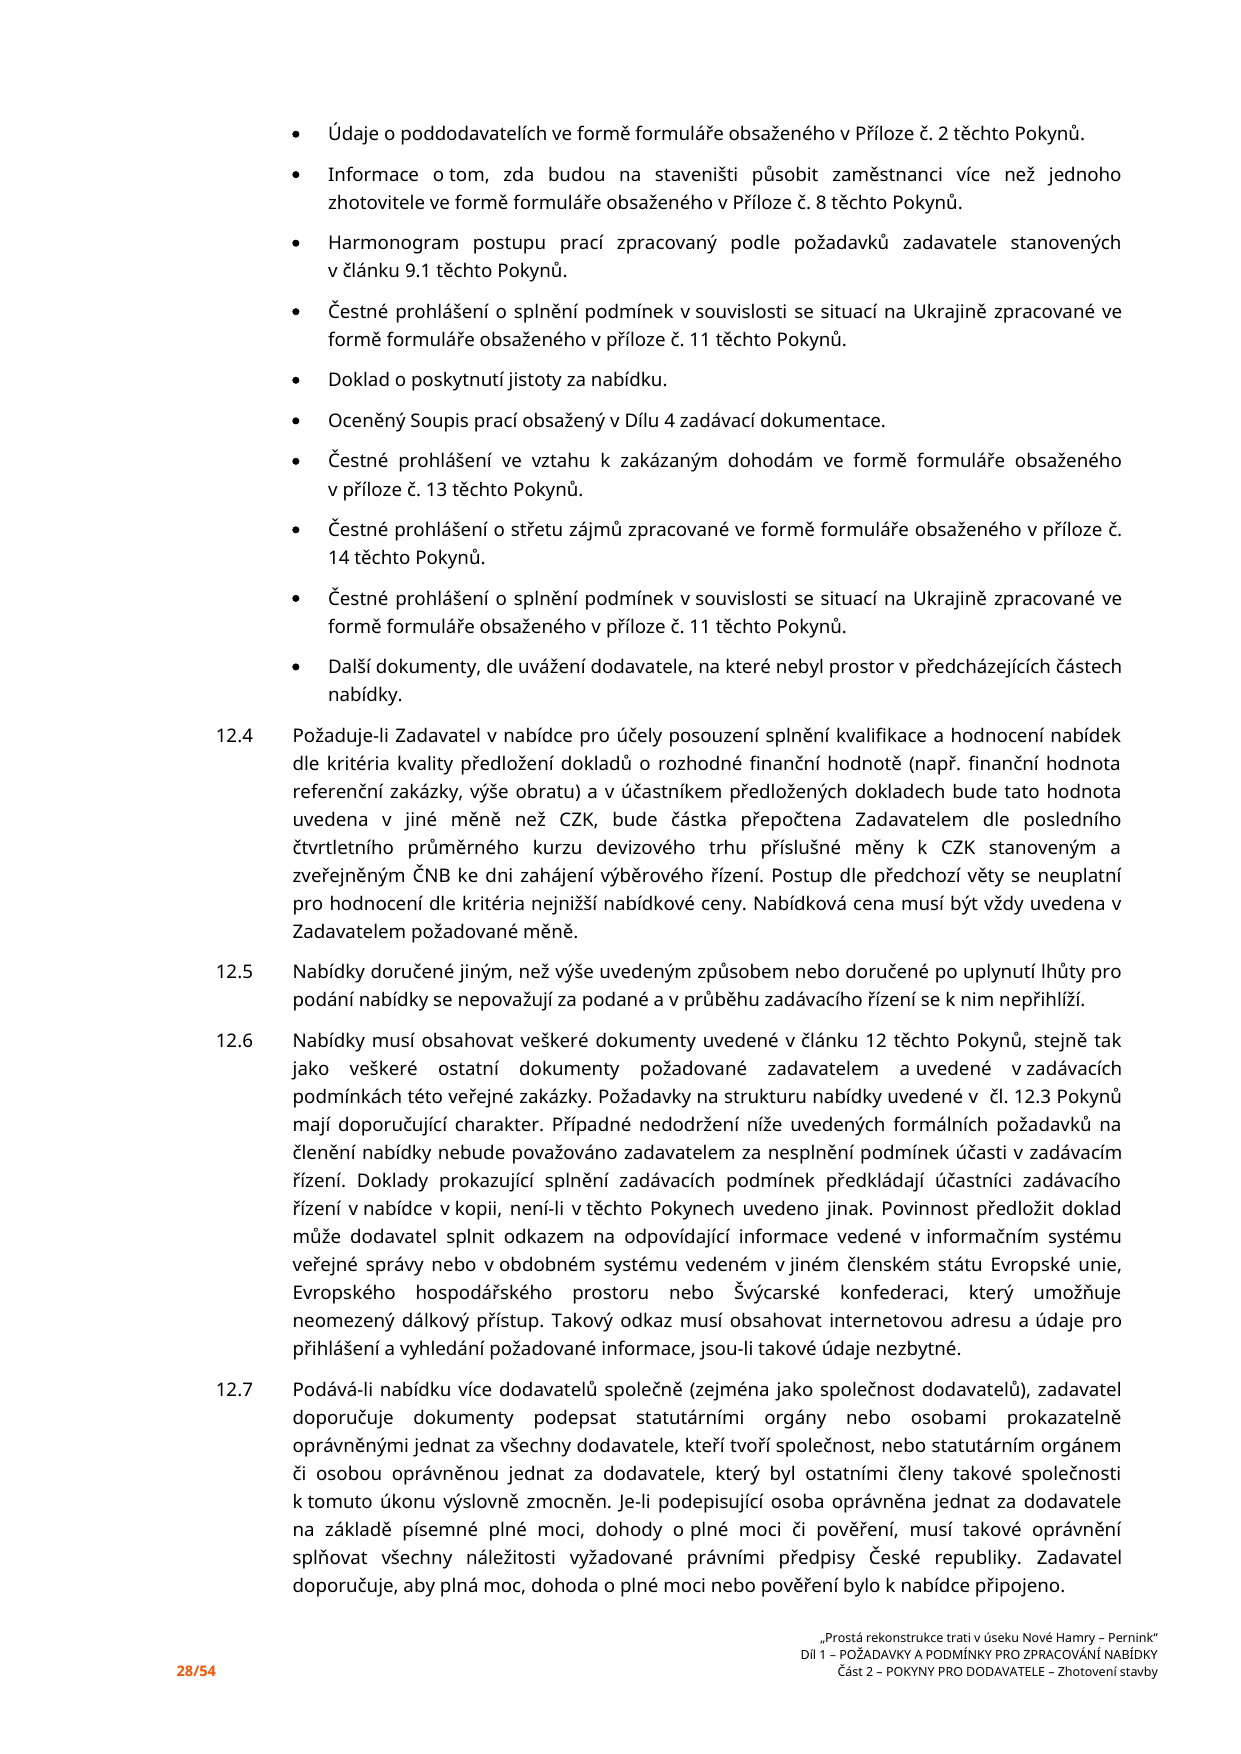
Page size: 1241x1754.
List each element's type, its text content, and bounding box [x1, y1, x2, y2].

text Informace o tom, zda budou na staveništi působit zaměstnanci více než jednoho zhotovitele ve formě formuláře obsaženého v Příloze č. 8 těchto Pokynů. [292, 161, 1122, 215]
text Čestné prohlášení o střetu zájmů zpracované ve formě formuláře obsaženého v příloze č. 14 těchto Pokynů. [292, 516, 1122, 570]
text Doklad o poskytnutí jistoty za nabídku. [292, 367, 1122, 392]
text Nabídky musí obsahovat veškeré dokumenty uvedené v článku 12 těchto Pokynů, stejně tak jako veškeré ostatní dokumenty požadované zadavatelem a uvedené v zadávacích podmínkách této veřejné zakázky. Požadavky na strukturu nabídky uvedené v čl. 12.3 Pokynů mají doporučující charakter. Případné nedodržení níže uvedených formálních požadavků na členění nabídky nebude považováno zadavatelem za nesplnění podmínek účasti v zadávacím řízení. Doklady prokazující splnění zadávacích podmínek předkládají účastníci zadávacího řízení v nabídce v kopii, není-li v těchto Pokynech uvedeno jinak. Povinnost předložit doklad může dodavatel splnit odkazem na odpovídající informace vedené v informačním systému veřejné správy nebo v obdobném systému vedeném v jiném členském státu Evropské unie, Evropského hospodářského prostoru nebo Švýcarské konfederaci, který umožňuje neomezený dálkový přístup. Takový odkaz musí obsahovat internetovou adresu a údaje pro přihlášení a vyhledání požadované informace, jsou-li takové údaje nezbytné. [216, 1027, 1122, 1361]
text Podává-li nabídku více dodavatelů společně (zejména jako společnost dodavatelů), zadavatel doporučuje dokumenty podepsat statutárními orgány nebo osobami prokazatelně oprávněnými jednat za všechny dodavatele, kteří tvoří společnost, nebo statutárním orgánem či osobou oprávněnou jednat za dodavatele, který byl ostatními členy takové společnosti k tomuto úkonu výslovně zmocněn. Je-li podepisující osoba oprávněna jednat za dodavatele na základě písemné plné moci, dohody o plné moci či pověření, musí takové oprávnění splňovat všechny náležitosti vyžadované právními předpisy České republiky. Zadavatel doporučuje, aby plná moc, dohoda o plné moci nebo pověření bylo k nabídce připojeno. [216, 1376, 1122, 1598]
text Nabídky doručené jiným, než výše uvedeným způsobem nebo doručené po uplynutí lhůty pro podání nabídky se nepovažují za podané a v průběhu zadávacího řízení se k nim nepřihlíží. [216, 959, 1122, 1012]
text Oceněný Soupis prací obsažený v Dílu 4 zadávací dokumentace. [292, 407, 1122, 433]
text Čestné prohlášení o splnění podmínek v souvislosti se situací na Ukrajině zpracované ve formě formuláře obsaženého v příloze č. 11 těchto Pokynů. [292, 298, 1122, 352]
text Údaje o poddodavatelích ve formě formuláře obsaženého v Příloze č. 2 těchto Pokynů. [292, 121, 1122, 146]
text Harmonogram postupu prací zpracovaný podle požadavků zadavatele stanovených v článku 9.1 těchto Pokynů. [292, 230, 1122, 283]
text Čestné prohlášení ve vztahu k zakázaným dohodám ve formě formuláře obsaženého v příloze č. 13 těchto Pokynů. [292, 448, 1122, 501]
text Další dokumenty, dle uvážení dodavatele, na které nebyl prostor v předcházejících částech nabídky. [292, 653, 1122, 707]
text Čestné prohlášení o splnění podmínek v souvislosti se situací na Ukrajině zpracované ve formě formuláře obsaženého v příloze č. 11 těchto Pokynů. [292, 585, 1122, 638]
text Požaduje-li Zadavatel v nabídce pro účely posouzení splnění kvalifikace a hodnocení nabídek dle kritéria kvality předložení dokladů o rozhodné finanční hodnotě (např. finanční hodnota referenční zakázky, výše obratu) a v účastníkem předložených dokladech bude tato hodnota uvedena v jiné měně než CZK, bude částka přepočtena Zadavatelem dle posledního čtvrtletního průměrného kurzu devizového trhu příslušné měny k CZK stanoveným a zveřejněným ČNB ke dni zahájení výběrového řízení. Postup dle předchozí věty se neuplatní pro hodnocení dle kritéria nejnižší nabídkové ceny. Nabídková cena musí být vždy uvedena v Zadavatelem požadované měně. [216, 722, 1122, 944]
